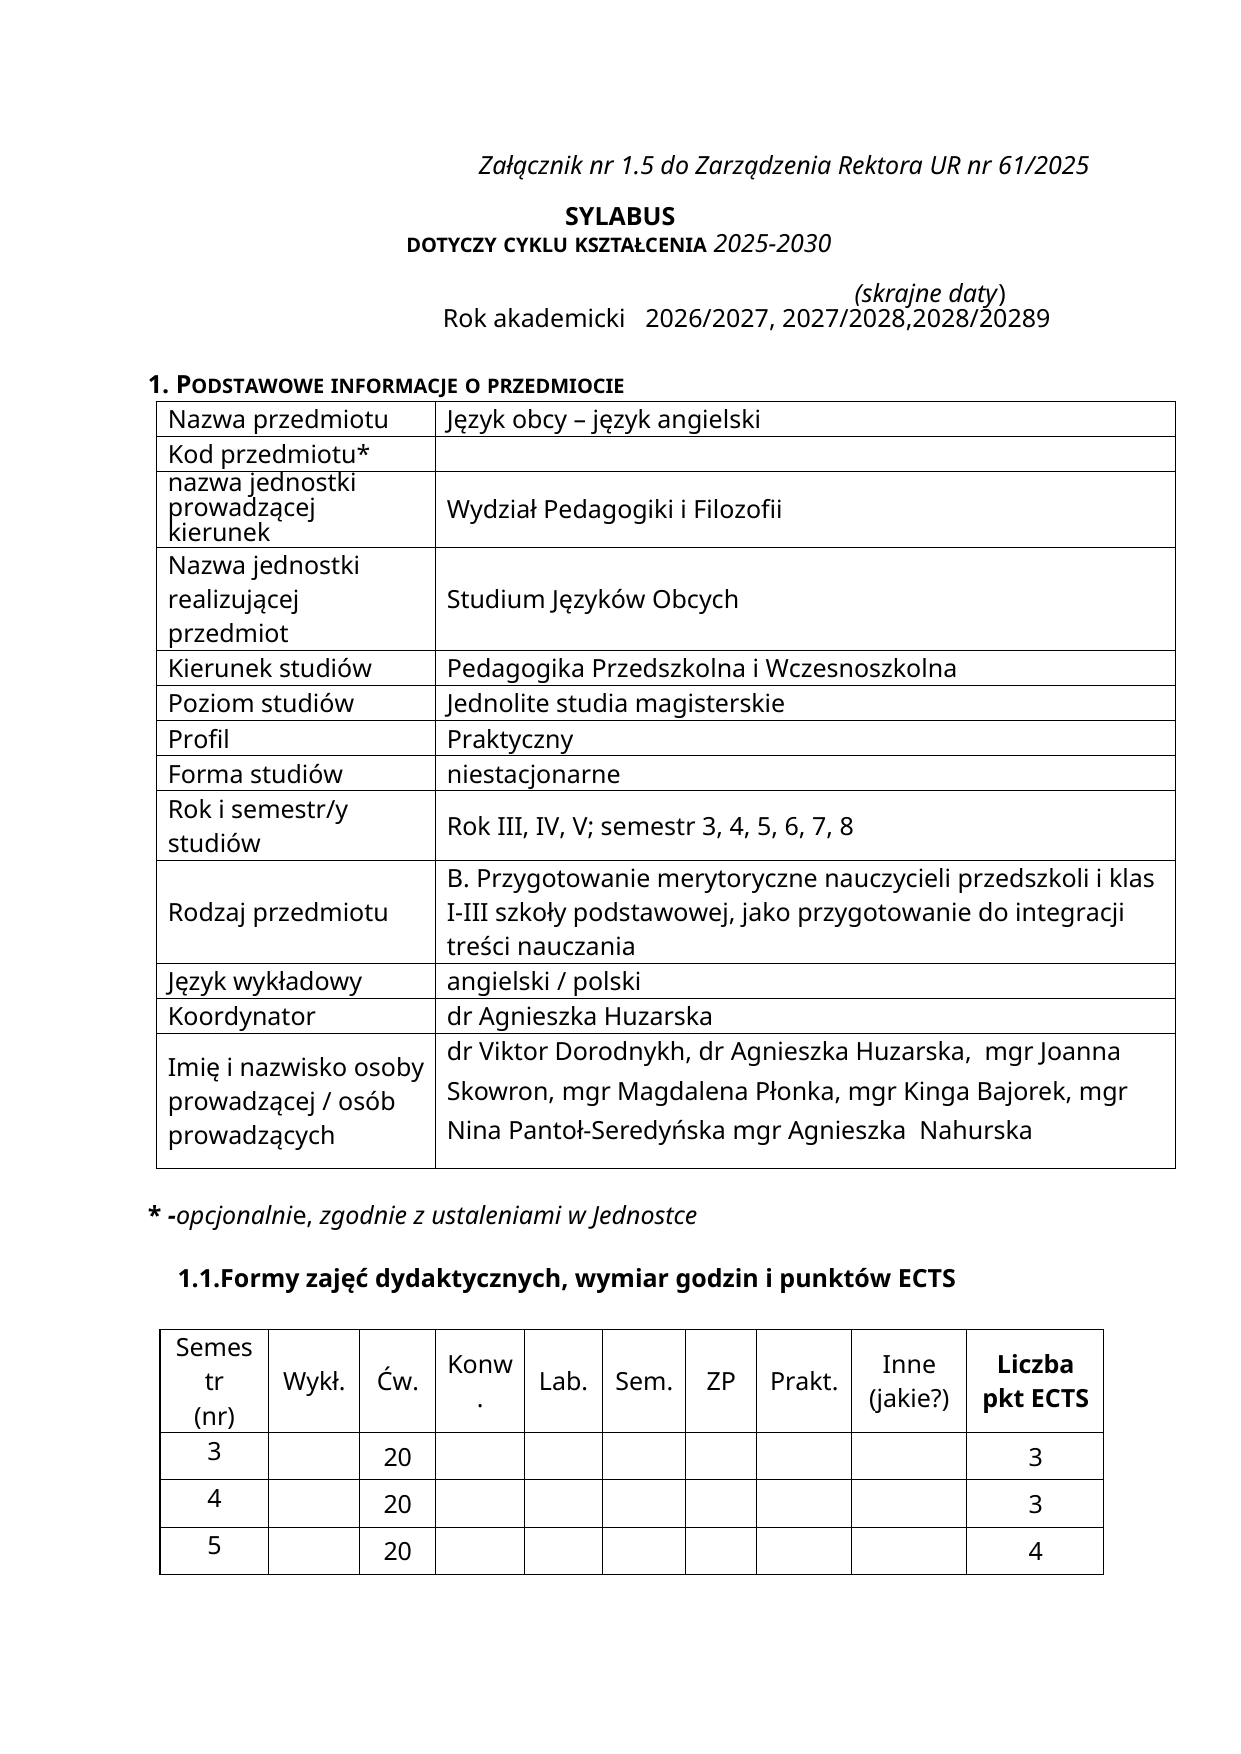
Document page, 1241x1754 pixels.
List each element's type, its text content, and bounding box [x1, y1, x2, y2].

table_cell [603, 1528, 685, 1574]
table_cell 20 [360, 1480, 435, 1527]
table_cell [852, 1433, 966, 1479]
table_cell [603, 1433, 685, 1479]
table_cell [525, 1433, 602, 1479]
table_cell 3 [161, 1433, 268, 1479]
table_cell 3 [967, 1433, 1103, 1479]
table_cell Koordynator [157, 999, 435, 1033]
table_cell Kierunek studiów [157, 651, 435, 685]
table_cell dr Viktor Dorodnykh, dr Agnieszka Huzarska, mgr Joanna Skowron, mgr Magdalena Płonka, mgr Kinga Bajorek, mgr Nina Pantoł-Seredyńska mgr Agnieszka Nahurska [436, 1034, 1175, 1167]
text 1. Podstawowe informacje o przedmiocie [148, 366, 1093, 401]
table_cell 4 [967, 1528, 1103, 1574]
table_cell Praktyczny [436, 721, 1175, 755]
table_cell [686, 1433, 756, 1479]
table_header Nazwa przedmiotu [157, 402, 435, 436]
table_cell B. Przygotowanie merytoryczne nauczycieli przedszkoli i klas I-III szkoły podstawowej, jako przygotowanie do integracji treści nauczania [436, 861, 1175, 963]
table_cell Rok i semestr/y studiów [157, 791, 435, 859]
table_header Ćw. [360, 1330, 435, 1432]
table_cell 20 [360, 1433, 435, 1479]
text Rok akademicki 2026/2027, 2027/2028,2028/20289 [148, 307, 1093, 332]
table_cell [686, 1528, 756, 1574]
table_cell Rodzaj przedmiotu [157, 861, 435, 963]
table_cell Kod przedmiotu* [157, 437, 435, 471]
text SYLABUS [148, 198, 1093, 232]
text dotyczy cyklu kształcenia 2025-2030 [148, 232, 1093, 257]
table_cell Wydział Pedagogiki i Filozofii [436, 472, 1175, 547]
table_header Inne (jakie?) [852, 1330, 966, 1432]
table_header Liczba pkt ECTS [967, 1330, 1103, 1432]
text (skrajne daty) [148, 282, 1093, 307]
table_cell [436, 1480, 524, 1527]
table_cell [757, 1480, 851, 1527]
table_cell Nazwa jednostki realizującej przedmiot [157, 548, 435, 650]
table_cell angielski / polski [436, 964, 1175, 998]
text Załącznik nr 1.5 do Zarządzenia Rektora UR nr 61/2025 [148, 148, 1093, 182]
table_cell [757, 1433, 851, 1479]
table_cell Imię i nazwisko osoby prowadzącej / osób prowadzących [157, 1034, 435, 1167]
table_cell [852, 1480, 966, 1527]
table_cell Język wykładowy [157, 964, 435, 998]
table_cell Pedagogika Przedszkolna i Wczesnoszkolna [436, 651, 1175, 685]
table_header ZP [686, 1330, 756, 1432]
table_cell 5 [161, 1528, 268, 1574]
table_header Wykł. [269, 1330, 359, 1432]
table_cell [436, 1433, 524, 1479]
table_cell [436, 1528, 524, 1574]
table_cell 20 [360, 1528, 435, 1574]
table_cell Forma studiów [157, 756, 435, 790]
table_cell nazwa jednostki prowadzącej kierunek [157, 472, 435, 547]
table_header Język obcy – język angielski [436, 402, 1175, 436]
table_cell Profil [157, 721, 435, 755]
table_cell [757, 1528, 851, 1574]
text * -opcjonalnie, zgodnie z ustaleniami w Jednostce [148, 1198, 1093, 1232]
table_cell [686, 1480, 756, 1527]
table_cell dr Agnieszka Huzarska [436, 999, 1175, 1033]
table_cell [269, 1480, 359, 1527]
table_cell [525, 1480, 602, 1527]
table_cell 4 [161, 1480, 268, 1527]
table_header Konw. [436, 1330, 524, 1432]
table_cell [436, 437, 1175, 471]
table_cell [603, 1480, 685, 1527]
table_cell [269, 1433, 359, 1479]
table_cell Jednolite studia magisterskie [436, 686, 1175, 720]
table_cell [525, 1528, 602, 1574]
table_cell [269, 1528, 359, 1574]
table_header Prakt. [757, 1330, 851, 1432]
table_header Semestr (nr) [161, 1330, 268, 1432]
table_cell niestacjonarne [436, 756, 1175, 790]
table_cell Rok III, IV, V; semestr 3, 4, 5, 6, 7, 8 [436, 791, 1175, 859]
table_cell Poziom studiów [157, 686, 435, 720]
table_cell [852, 1528, 966, 1574]
table_cell 3 [967, 1480, 1103, 1527]
table_header Lab. [525, 1330, 602, 1432]
table_header Sem. [603, 1330, 685, 1432]
table_cell Studium Języków Obcych [436, 548, 1175, 650]
text 1.1.Formy zajęć dydaktycznych, wymiar godzin i punktów ECTS [177, 1261, 1093, 1295]
